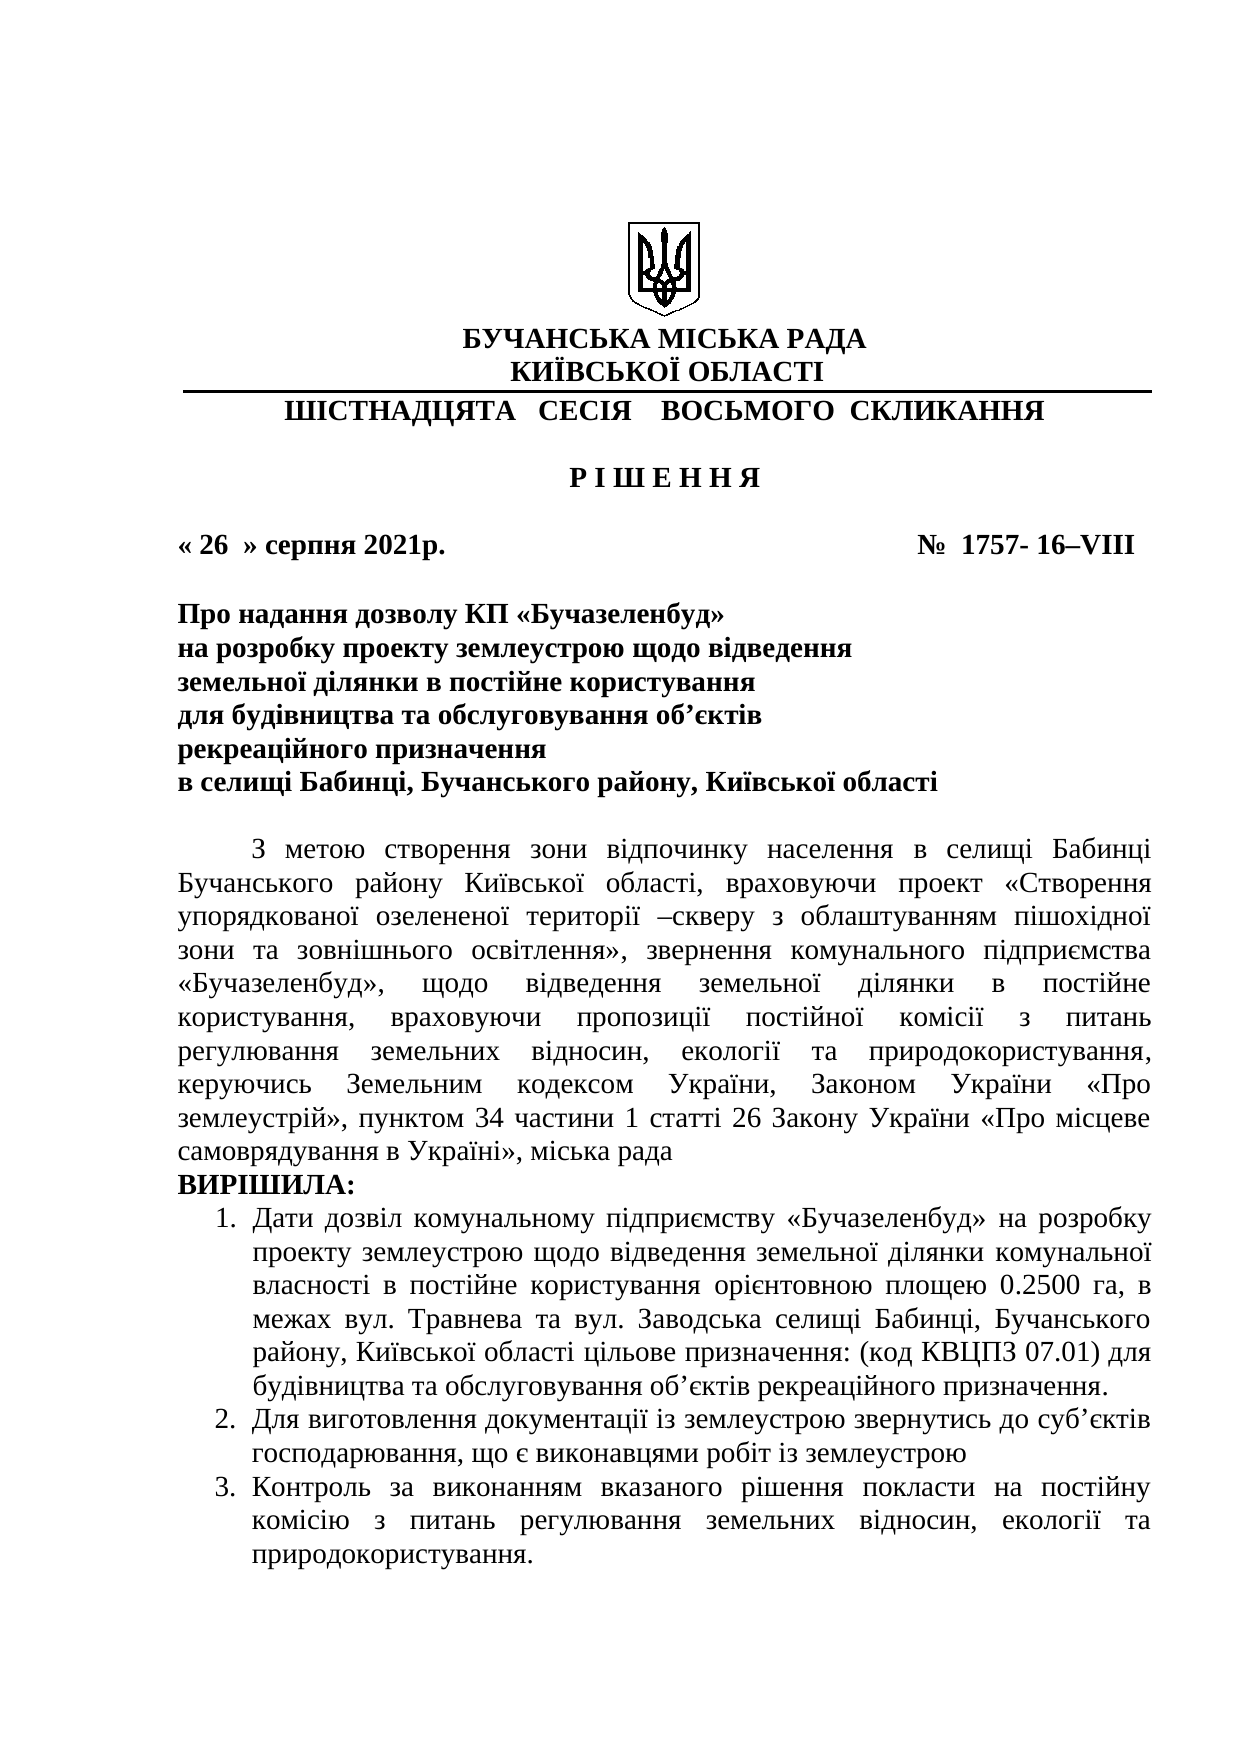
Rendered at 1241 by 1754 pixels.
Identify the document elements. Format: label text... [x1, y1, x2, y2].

text КИЇВСЬКОЇ ОБЛАСТІ [183, 354, 1152, 390]
text ШІСТНАДЦЯТА СЕСІЯ ВОСЬМОГО СКЛИКАННЯ [177, 393, 1152, 427]
text на розробку проекту землеустрою щодо відведення [177, 630, 1152, 664]
text « 26 » серпня 2021р. № 1757- 16–VІІІ [177, 527, 1152, 561]
text рекреаційного призначення [177, 731, 1152, 764]
text БУЧАНСЬКА МІСЬКА РАДА [177, 321, 1152, 354]
text для будівництва та обслуговування об’єктів [177, 697, 1152, 731]
text в селищі Бабинці, Бучанського району, Київської області [177, 764, 1152, 798]
text земельної ділянки в постійне користування [177, 664, 1152, 697]
list Для виготовлення документації із землеустрою звернутись до суб’єктів господарювання, що є виконавцями робіт із землеустрою [214, 1402, 1152, 1469]
text Р І Ш Е Н Н Я [177, 460, 1152, 494]
text ВИРІШИЛА: [177, 1167, 1152, 1200]
list Дати дозвіл комунальному підприємству «Бучазеленбуд» на розробку проекту землеустрою щодо відведення земельної ділянки комунальної власності в постійне користування орієнтовною площею 0.2500 га, в межах вул. Травнева та вул. Заводська селищі Бабинці, Бучанського району, Київської області цільове призначення: (код КВЦПЗ 07.01) для будівництва та обслуговування об’єктів рекреаційного призначення. [215, 1200, 1152, 1402]
text Про надання дозволу КП «Бучазеленбуд» [177, 597, 1152, 630]
text З метою створення зони відпочинку населення в селищі Бабинці Бучанського району Київської області, враховуючи проект «Створення упорядкованої озелененої території –скверу з облаштуванням пішохідної зони та зовнішнього освітлення», звернення комунального підприємства «Бучазеленбуд», щодо відведення земельної ділянки в постійне користування, враховуючи пропозиції постійної комісії з питань регулювання земельних відносин, екології та природокористування, керуючись Земельним кодексом України, Законом України «Про землеустрій», пунктом 34 частини 1 статті 26 Закону України «Про місцеве самоврядування в Україні», міська рада [177, 831, 1152, 1167]
list Контроль за виконанням вказаного рішення покласти на постійну комісію з питань регулювання земельних відносин, екології та природокористування. [214, 1469, 1152, 1569]
